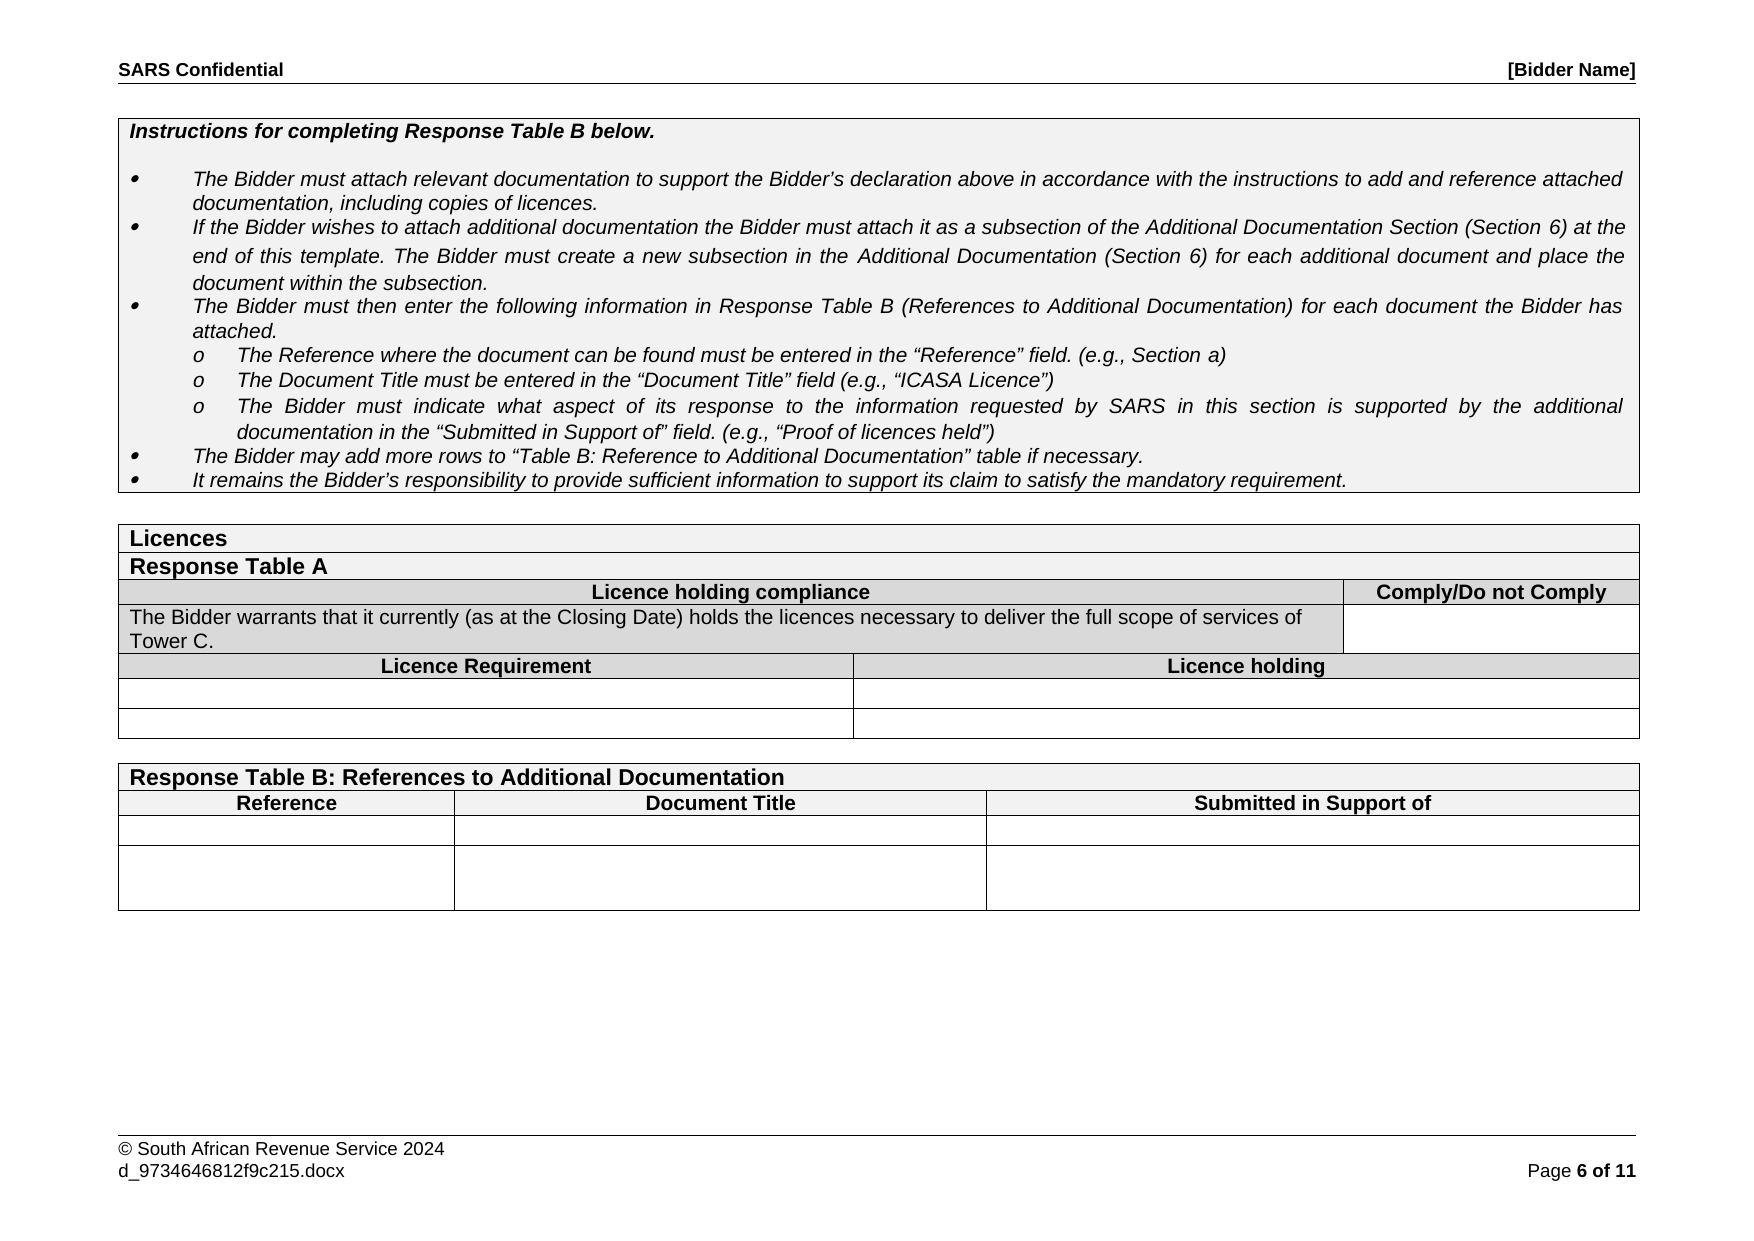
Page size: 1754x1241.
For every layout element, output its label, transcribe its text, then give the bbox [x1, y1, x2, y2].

table_cell [455, 816, 986, 845]
table_cell [119, 709, 853, 738]
table_cell [854, 709, 1639, 738]
table_cell Reference [119, 791, 454, 815]
table_cell Document Title [455, 791, 986, 815]
table_header Licences [119, 525, 1639, 552]
table_header Response Table B: References to Additional Documentation [119, 764, 1639, 790]
table_cell Licence holding compliance [119, 580, 1343, 604]
table_cell [987, 816, 1639, 845]
table_cell Submitted in Support of [987, 791, 1639, 815]
table_cell [1344, 605, 1639, 653]
table_cell Comply/Do not Comply [1344, 580, 1639, 604]
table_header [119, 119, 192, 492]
table_cell [119, 679, 853, 708]
table_cell [119, 816, 454, 845]
table_cell Response Table A [119, 553, 1639, 579]
table_cell [854, 679, 1639, 708]
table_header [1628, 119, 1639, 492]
table_cell The Bidder warrants that it currently (as at the Closing Date) holds the licences necessary to deliver the full scope of services of Tower C. [119, 605, 1343, 653]
table_cell [987, 846, 1639, 910]
table_cell [119, 846, 454, 910]
table_cell Licence Requirement [119, 654, 853, 678]
table_cell [455, 846, 986, 910]
table_cell Licence holding [854, 654, 1639, 678]
